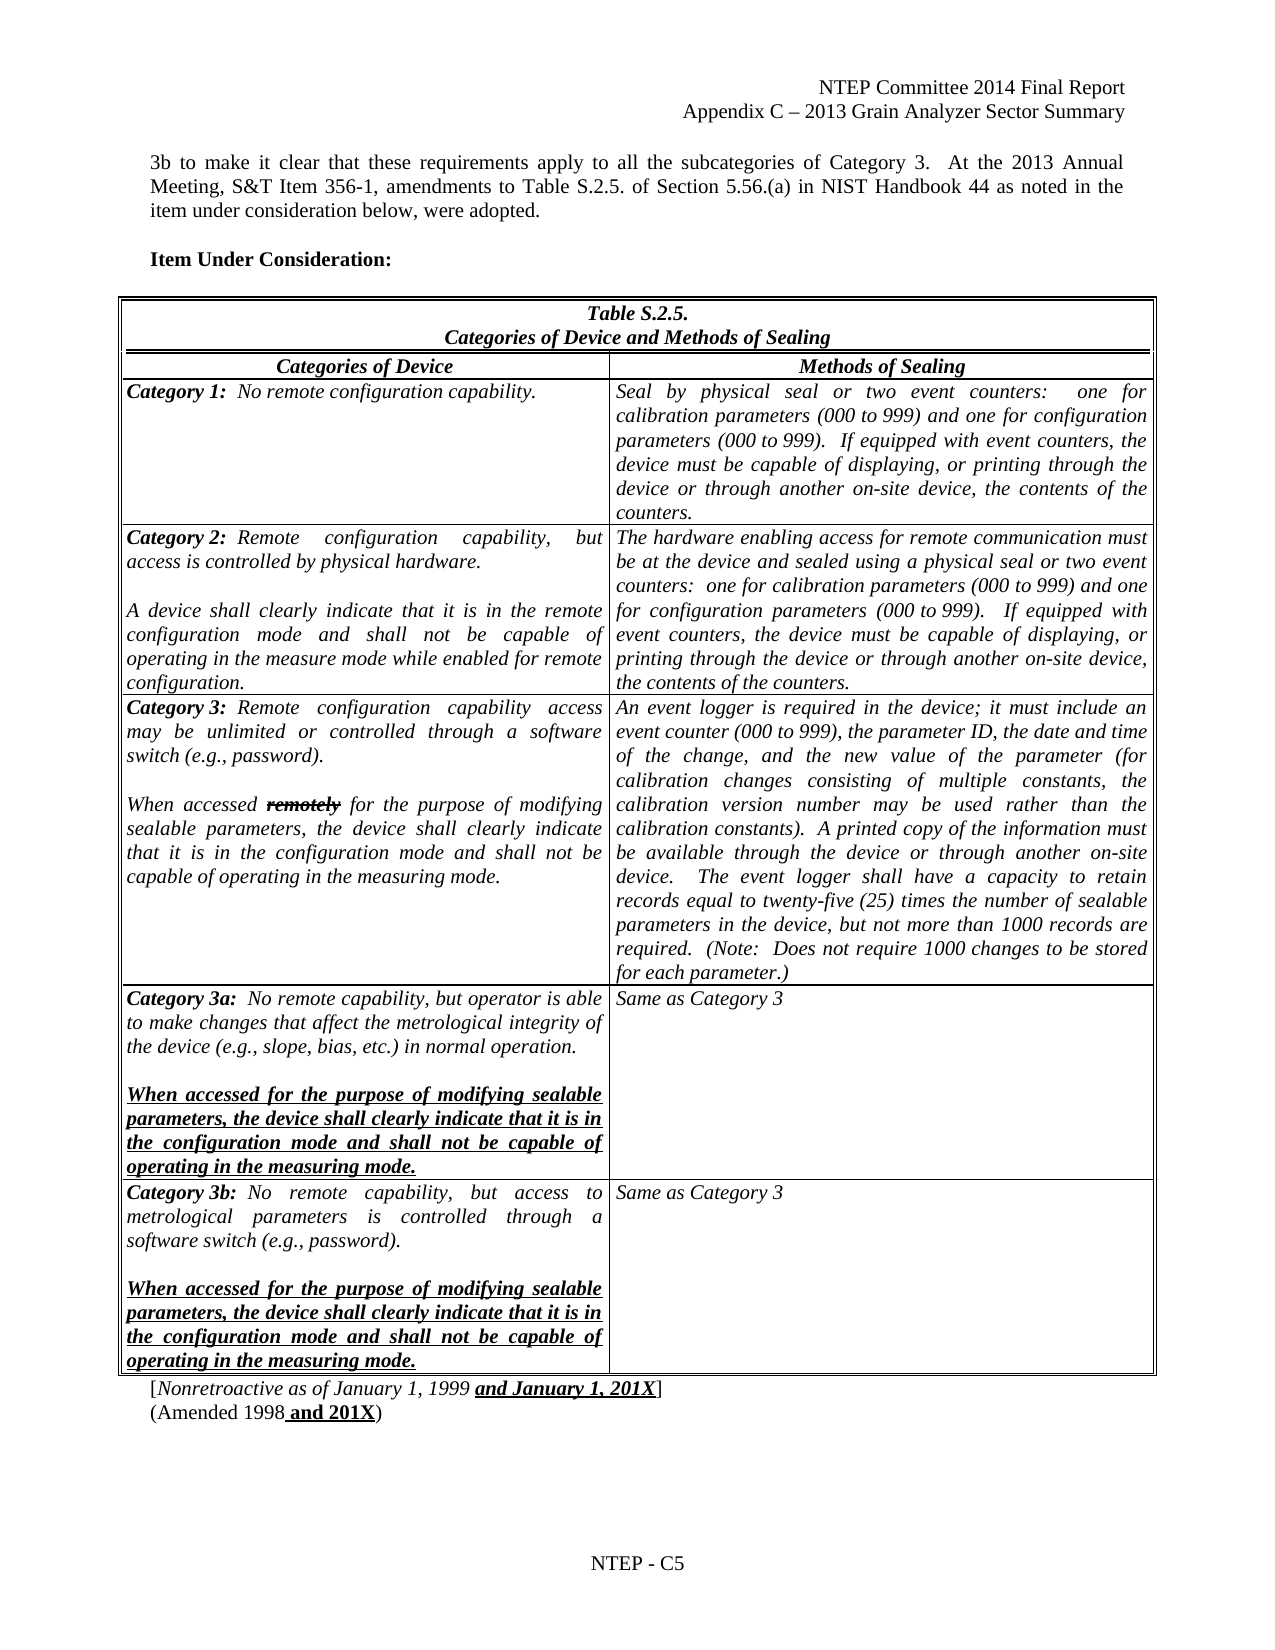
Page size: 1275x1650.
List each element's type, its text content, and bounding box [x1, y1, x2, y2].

table_cell An event logger is required in the device; it must include an event counter (000 to 999), the parameter ID, the date and time of the change, and the new value of the parameter (for calibration changes consisting of multiple constants, the calibration version number may be used rather than the calibration constants). A printed copy of the information must be available through the device or through another on-site device. The event logger shall have a capacity to retain records equal to twenty-five (25) times the number of sealable parameters in the device, but not more than 1000 records are required. (Note: Does not require 1000 changes to be stored for each parameter.) [610, 695, 1153, 984]
text (Amended 1998 and 201X) [150, 1400, 1125, 1424]
table_cell Category 1: No remote configuration capability. [122, 379, 609, 524]
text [150, 150, 1125, 222]
table_cell Category 2: Remote configuration capability, but access is controlled by physical hardware. A device shall clearly indicate that it is in the remote configuration mode and shall not be capable of operating in the measure mode while enabled for remote configuration. [122, 525, 609, 694]
subtitle Item Under Consideration: [150, 247, 1125, 271]
table_cell Seal by physical seal or two event counters: one for calibration parameters (000 to 999) and one for configuration parameters (000 to 999). If equipped with event counters, the device must be capable of displaying, or printing through the device or through another on-site device, the contents of the counters. [610, 380, 1153, 524]
table_cell Same as Category 3 [610, 1180, 1153, 1372]
table_header Table S.2.5. Categories of Device and Methods of Sealing [122, 301, 1153, 349]
table_cell Methods of Sealing [610, 349, 1155, 378]
table_cell Same as Category 3 [610, 986, 1153, 1178]
table_cell Categories of Device [120, 349, 609, 378]
table_cell Category 3b: No remote capability, but access to metrological parameters is controlled through a software switch (e.g., password). When accessed for the purpose of modifying sealable parameters, the device shall clearly indicate that it is in the configuration mode and shall not be capable of operating in the measuring mode. [122, 1180, 609, 1372]
text [Nonretroactive as of January 1, 1999 and January 1, 201X] [150, 1376, 1125, 1400]
table_cell The hardware enabling access for remote communication must be at the device and sealed using a physical seal or two event counters: one for calibration parameters (000 to 999) and one for configuration parameters (000 to 999). If equipped with event counters, the device must be capable of displaying, or printing through the device or through another on-site device, the contents of the counters. [610, 525, 1153, 694]
table_cell Category 3a: No remote capability, but operator is able to make changes that affect the metrological integrity of the device (e.g., slope, bias, etc.) in normal operation. When accessed for the purpose of modifying sealable parameters, the device shall clearly indicate that it is in the configuration mode and shall not be capable of operating in the measuring mode. [122, 985, 609, 1178]
table_cell Category 3: Remote configuration capability access may be unlimited or controlled through a software switch (e.g., password). When accessed remotely for the purpose of modifying sealable parameters, the device shall clearly indicate that it is in the configuration mode and shall not be capable of operating in the measuring mode. [122, 695, 609, 984]
